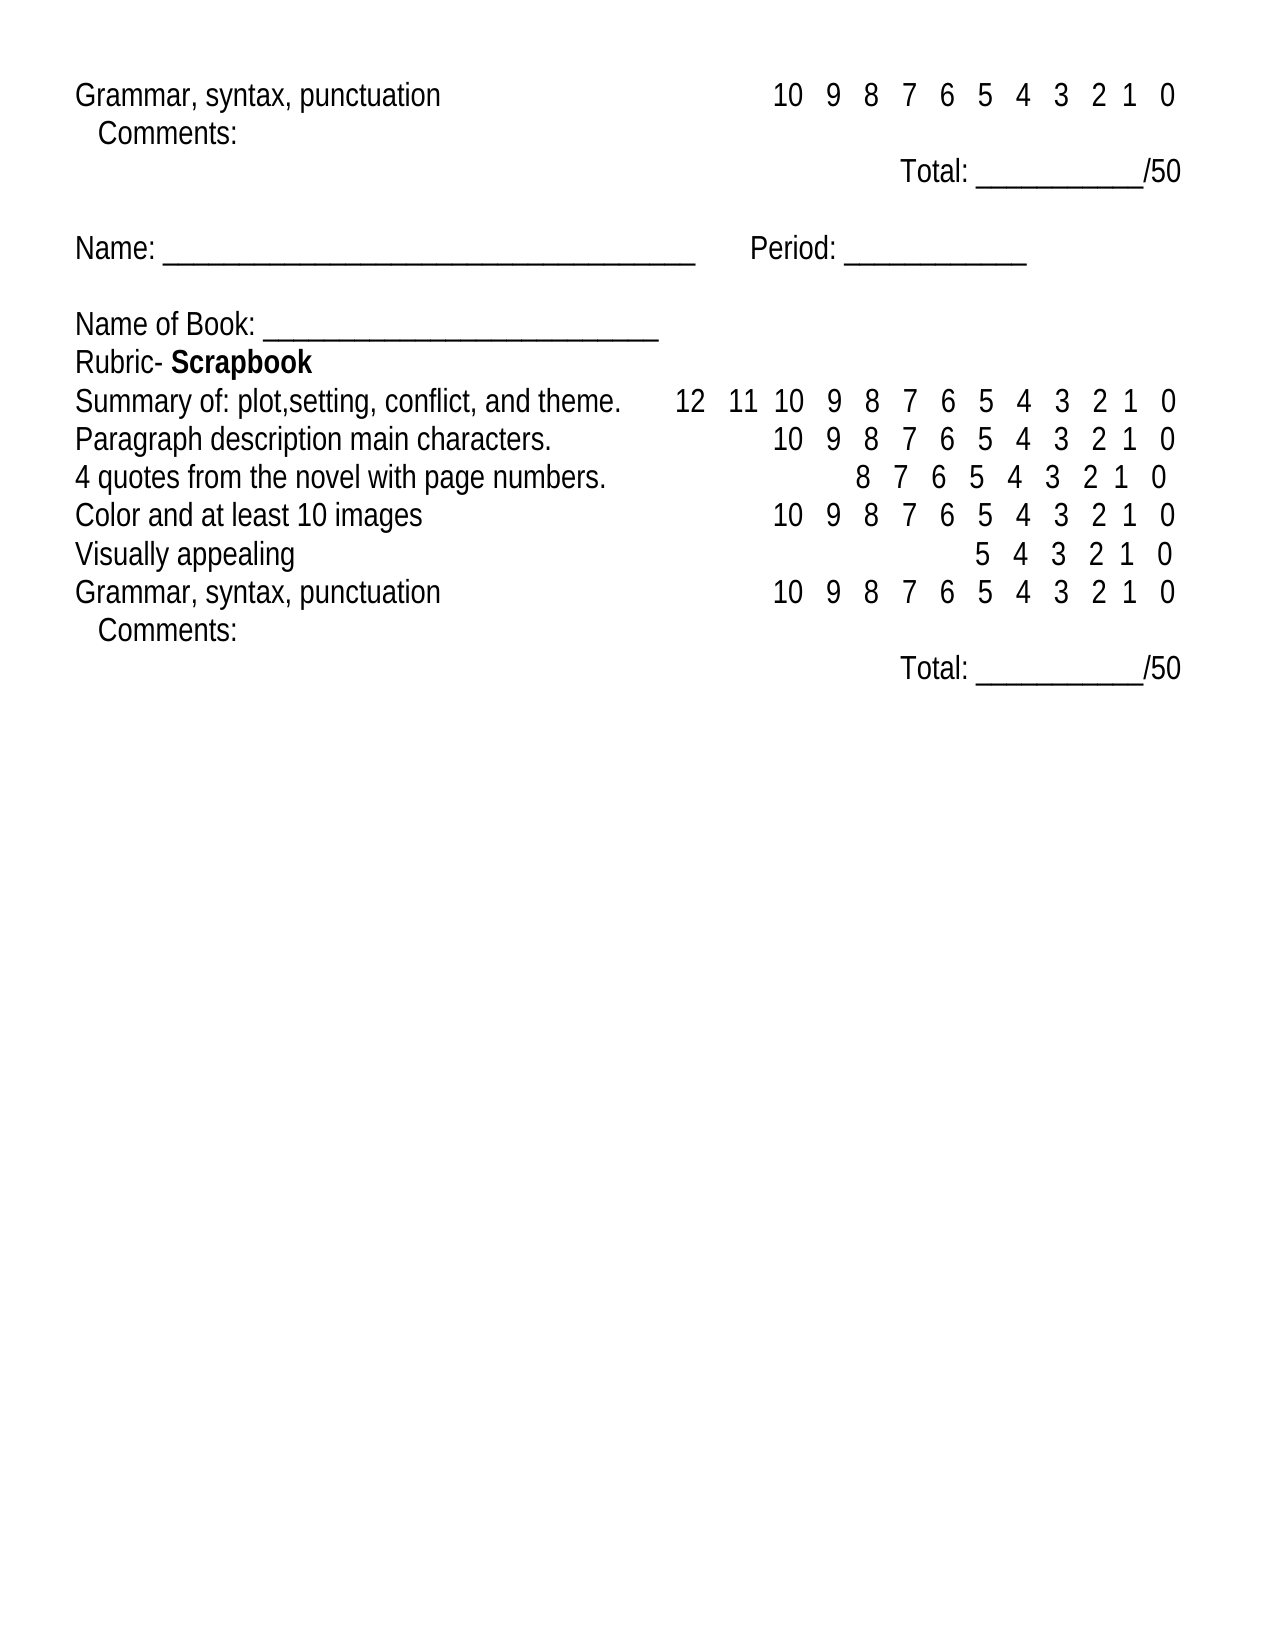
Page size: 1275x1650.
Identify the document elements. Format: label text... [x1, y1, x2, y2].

text Name of Book: __________________________ [75, 304, 1200, 343]
text 4 quotes from the novel with page numbers. 8 7 6 5 4 3 2 1 0 [75, 457, 1200, 496]
text Comments: [75, 113, 1200, 151]
text Rubric- Scrapbook [75, 343, 1200, 381]
text Total: ___________/50 [825, 151, 1200, 190]
text Name: ___________________________________ Period: ____________ [75, 228, 1200, 266]
text Grammar, syntax, punctuation 10 9 8 7 6 5 4 3 2 1 0 [75, 75, 1200, 113]
text Comments: [75, 610, 1200, 648]
text Grammar, syntax, punctuation 10 9 8 7 6 5 4 3 2 1 0 [75, 572, 1200, 610]
text Paragraph description main characters. 10 9 8 7 6 5 4 3 2 1 0 [75, 419, 1200, 457]
text Summary of: plot,setting, conflict, and theme. 12 11 10 9 8 7 6 5 4 3 2 1 0 [75, 381, 1200, 419]
text Color and at least 10 images 10 9 8 7 6 5 4 3 2 1 0 [75, 496, 1200, 534]
text Total: ___________/50 [825, 648, 1200, 687]
text Visually appealing 5 4 3 2 1 0 [75, 534, 1200, 572]
